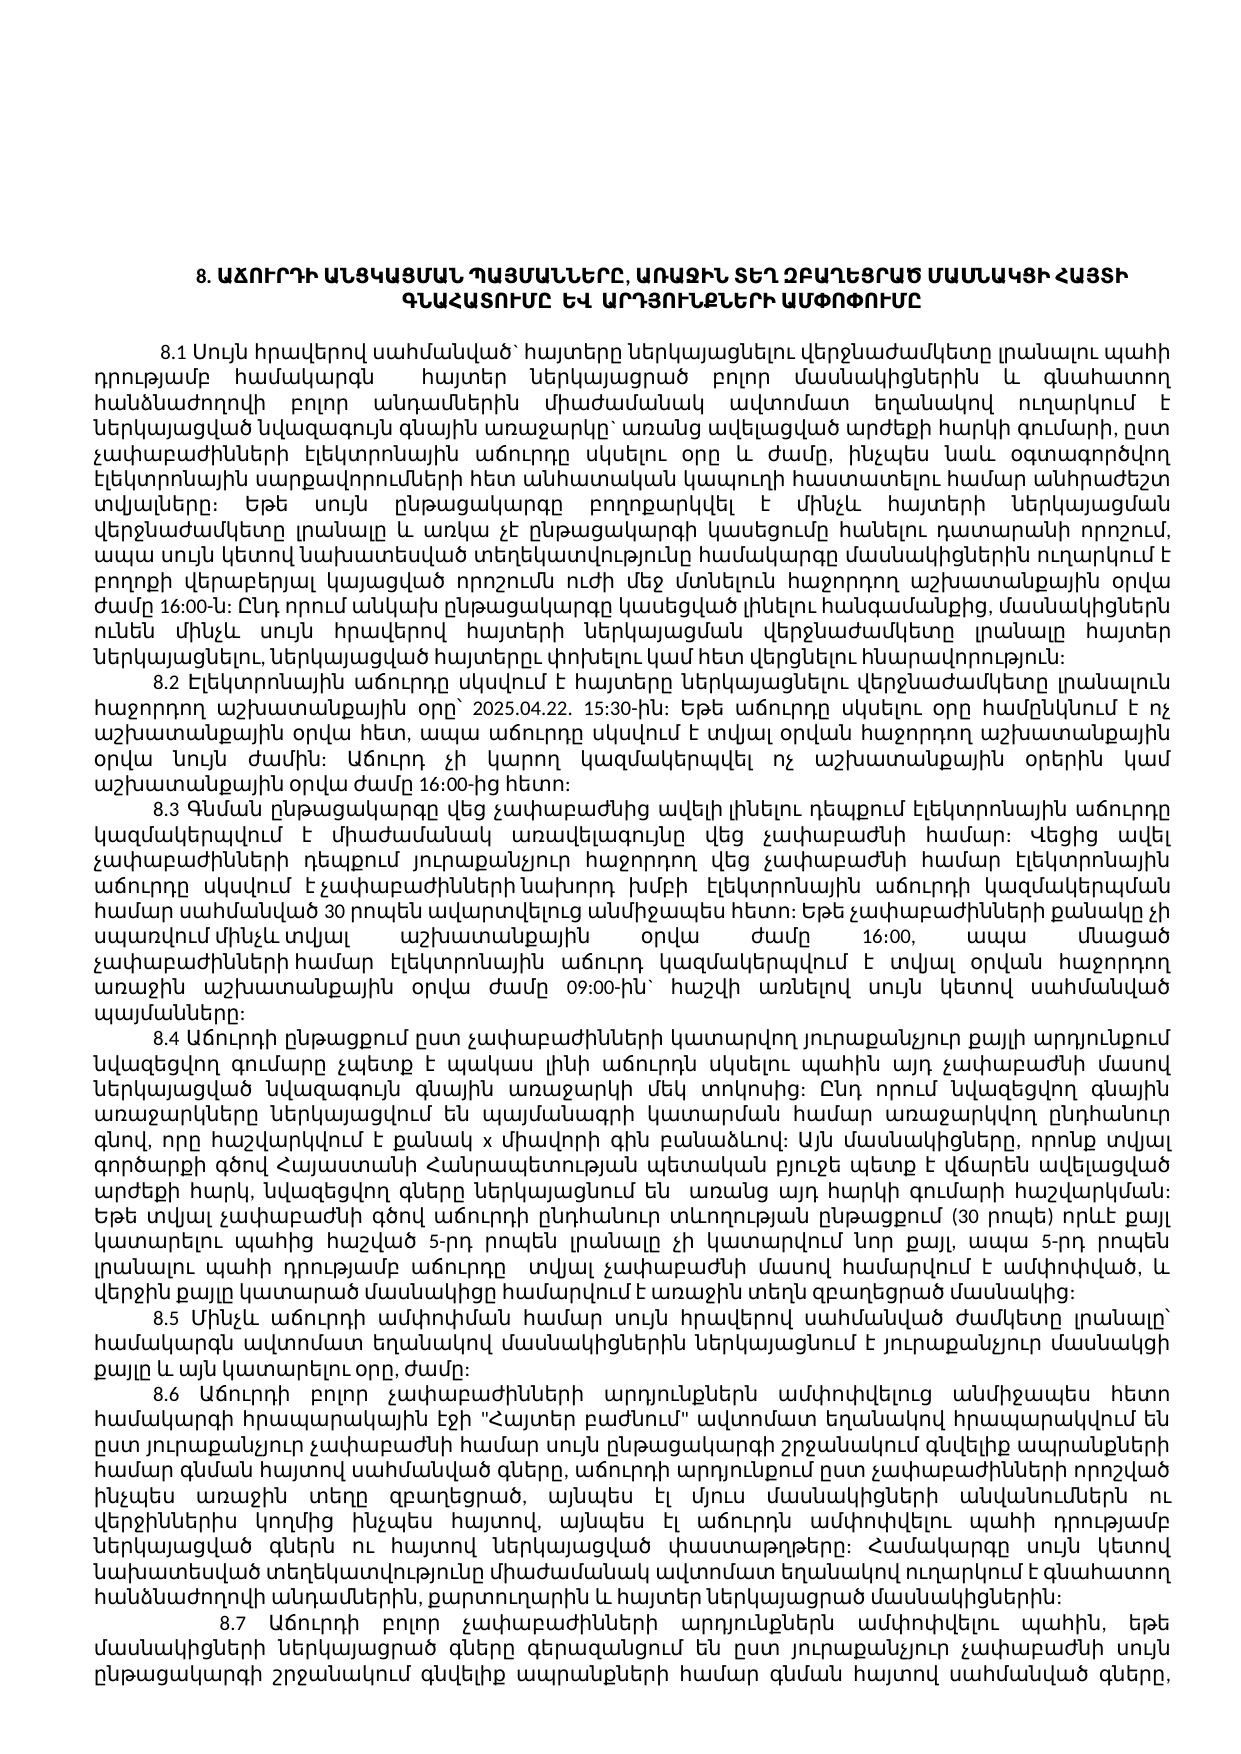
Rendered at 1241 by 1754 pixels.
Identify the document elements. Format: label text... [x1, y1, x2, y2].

text 8.6 Աճուրդի բոլոր չափաբաժինների արդյունքներն ամփոփվելուց անմիջապես հետո համակարգի հրապարակային էջի "Հայտեր բաժնում" ավտոմատ եղանակով հրապարակվում են ըստ յուրաքանչյուր չափաբաժնի համար սույն ընթացակարգի շրջանակում գնվելիք ապրանքների համար գնման հայտով սահմանված գները, աճուրդի արդյունքում ըստ չափաբաժինների որոշված ինչպես առաջին տեղը զբաղեցրած, այնպես էլ մյուս մասնակիցների անվանումներն ու վերջիններիս կողմից ինչպես հայտով, այնպես էլ աճուրդն ամփոփվելու պահի դրությամբ ներկայացված գներն ու հայտով ներկայացված փաստաթղթերը: Համակարգը սույն կետով նախատեսված տեղեկատվությունը միաժամանակ ավտոմատ եղանակով ուղարկում է գնահատող հանձնաժողովի անդամներին, քարտուղարին և հայտեր ներկայացրած մասնակիցներին: [94, 1381, 1171, 1610]
text 8.5 Մինչև աճուրդի ամփոփման համար սույն հրավերով սահմանված ժամկետը լրանալը՝ համակարգն ավտոմատ եղանակով մասնակիցներին ներկայացնում է յուրաքանչյուր մասնակցի քայլը և այն կատարելու օրը, ժամը: [94, 1305, 1171, 1381]
text 8.1 Սույն հրավերով սահմանված` հայտերը ներկայացնելու վերջնաժամկետը լրանալու պահի դրությամբ համակարգն հայտեր ներկայացրած բոլոր մասնակիցներին և գնահատող հանձնաժողովի բոլոր անդամներին միաժամանակ ավտոմատ եղանակով ուղարկում է ներկայացված նվազագույն գնային առաջարկը` առանց ավելացված արժեքի հարկի գումարի, ըստ չափաբաժինների էլեկտրոնային աճուրդը սկսելու օրը և ժամը, ինչպես նաև օգտագործվող էլեկտրոնային սարքավորումների հետ անհատական կապուղի հաստատելու համար անհրաժեշտ տվյալները։ Եթե սույն ընթացակարգը բողոքարկվել է մինչև հայտերի ներկայացման վերջնաժամկետը լրանալը և առկա չէ ընթացակարգի կասեցումը հանելու դատարանի որոշում, ապա սույն կետով նախատեսված տեղեկատվությունը համակարգը մասնակիցներին ուղարկում է բողոքի վերաբերյալ կայացված որոշումն ուժի մեջ մտնելուն հաջորդող աշխատանքային օրվա ժամը 16:00-ն: Ընդ որում անկախ ընթացակարգը կասեցված լինելու հանգամանքից, մասնակիցներն ունեն մինչև սույն հրավերով հայտերի ներկայացման վերջնաժամկետը լրանալը հայտեր ներկայացնելու, ներկայացված հայտերըւ փոխելու կամ հետ վերցնելու հնարավորություն: [94, 339, 1171, 669]
text 8.2 Էլեկտրոնային աճուրդը սկսվում է հայտերը ներկայացնելու վերջնաժամկետը լրանալուն հաջորդող աշխատանքային օրը՝ 2025.04.22. 15:30 -ին: Եթե աճուրդը սկսելու օրը համընկնում է ոչ աշխատանքային օրվա հետ, ապա աճուրդը սկսվում է տվյալ օրվան հաջորդող աշխատանքային օրվա նույն ժամին: Աճուրդ չի կարող կազմակերպվել ոչ աշխատանքային օրերին կամ աշխատանքային օրվա ժամը 16։00-ից հետո: [94, 669, 1171, 797]
text 8.3 Գնման ընթացակարգը վեց չափաբաժնից ավելի լինելու դեպքում էլեկտրոնային աճուրդը կազմակերպվում է միաժամանակ առավելագույնը վեց չափաբաժնի համար: Վեցից ավել չափաբաժինների դեպքում յուրաքանչյուր հաջորդող վեց չափաբաժնի համար էլեկտրոնային աճուրդը սկսվում է չափաբաժինների նախորդ խմբի էլեկտրոնային աճուրդի կազմակերպման համար սահմանված 30 րոպեն ավարտվելուց անմիջապես հետո: Եթե չափաբաժինների քանակը չի սպառվում մինչև տվյալ աշխատանքային օրվա ժամը 16։00, ապա մնացած չափաբաժինների համար էլեկտրոնային աճուրդ կազմակերպվում է տվյալ օրվան հաջորդող առաջին աշխատանքային օրվա ժամը 09:00-ին` հաշվի առնելով սույն կետով սահմանված պայմանները: [94, 797, 1171, 1025]
text ԳՆԱՀԱՏՈՒՄԸ ԵՎ ԱՐԴՅՈՒՆՔՆԵՐԻ ԱՄՓՈՓՈՒՄԸ [94, 288, 1171, 314]
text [94, 1610, 1171, 1686]
text 8.4 Աճուրդի ընթացքում ըստ չափաբաժինների կատարվող յուրաքանչյուր քայլի արդյունքում նվազեցվող գումարը չպետք է պակաս լինի աճուրդն սկսելու պահին այդ չափաբաժնի մասով ներկայացված նվազագույն գնային առաջարկի մեկ տոկոսից: Ընդ որում նվազեցվող գնային առաջարկները ներկայացվում են պայմանագրի կատարման համար առաջարկվող ընդհանուր գնով, որը հաշվարկվում է քանակ x միավորի գին բանաձևով: Այն մասնակիցները, որոնք տվյալ գործարքի գծով Հայաստանի Հանրապետության պետական բյուջե պետք է վճարեն ավելացված արժեքի հարկ, նվազեցվող գները ներկայացնում են առանց այդ հարկի գումարի հաշվարկման: Եթե տվյալ չափաբաժնի գծով աճուրդի ընդհանուր տևողության ընթացքում (30 րոպե) որևէ քայլ կատարելու պահից հաշված 5-րդ րոպեն լրանալը չի կատարվում նոր քայլ, ապա 5-րդ րոպեն լրանալու պահի դրությամբ աճուրդը տվյալ չափաբաժնի մասով համարվում է ամփոփված, և վերջին քայլը կատարած մասնակիցը համարվում է առաջին տեղն զբաղեցրած մասնակից: [94, 1025, 1171, 1305]
text 8. ԱՃՈՒՐԴԻ ԱՆՑԿԱՑՄԱՆ ՊԱՅՄԱՆՆԵՐԸ, ԱՌԱՋԻՆ ՏԵՂ ԶԲԱՂԵՑՐԱԾ ՄԱՍՆԱԿՑԻ ՀԱՅՏԻ [94, 263, 1171, 288]
